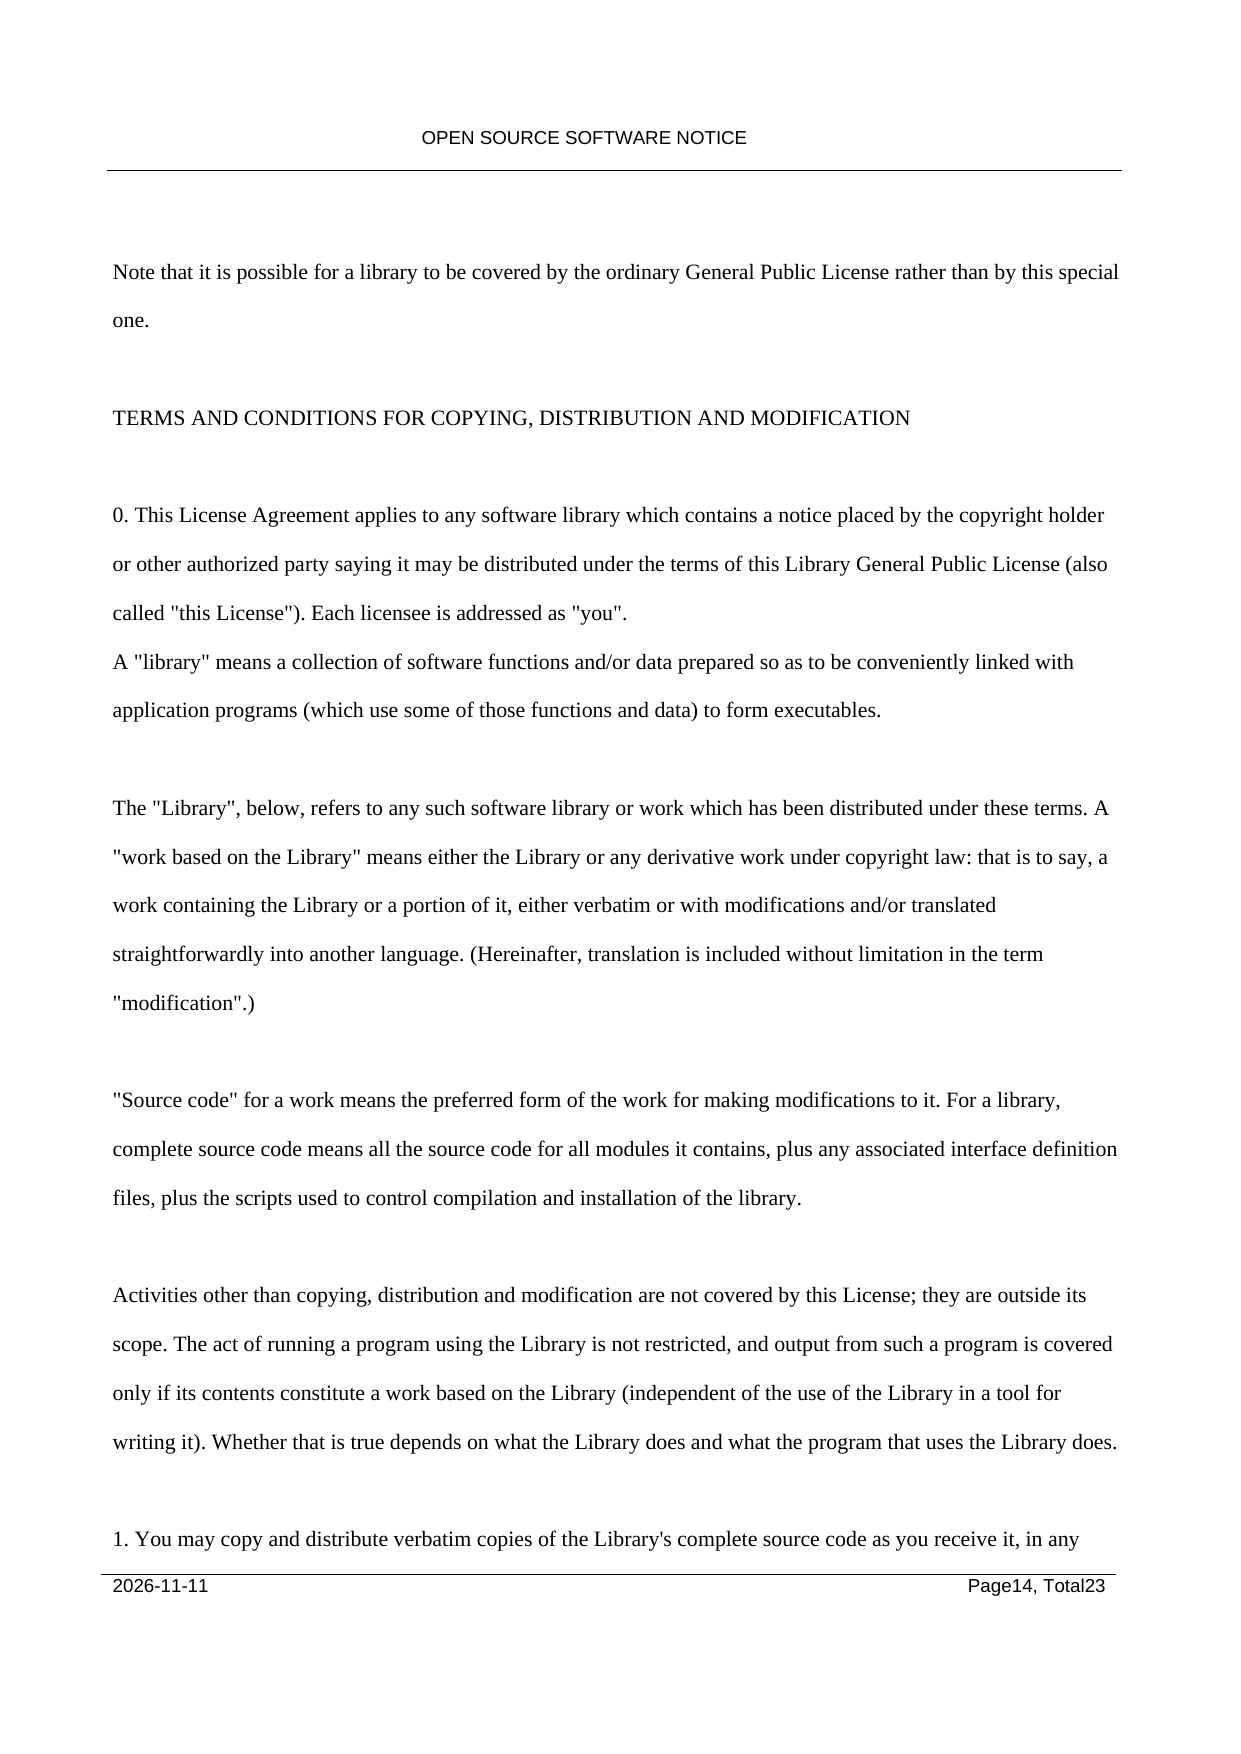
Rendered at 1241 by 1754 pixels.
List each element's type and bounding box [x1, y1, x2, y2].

text [112, 206, 1128, 1555]
